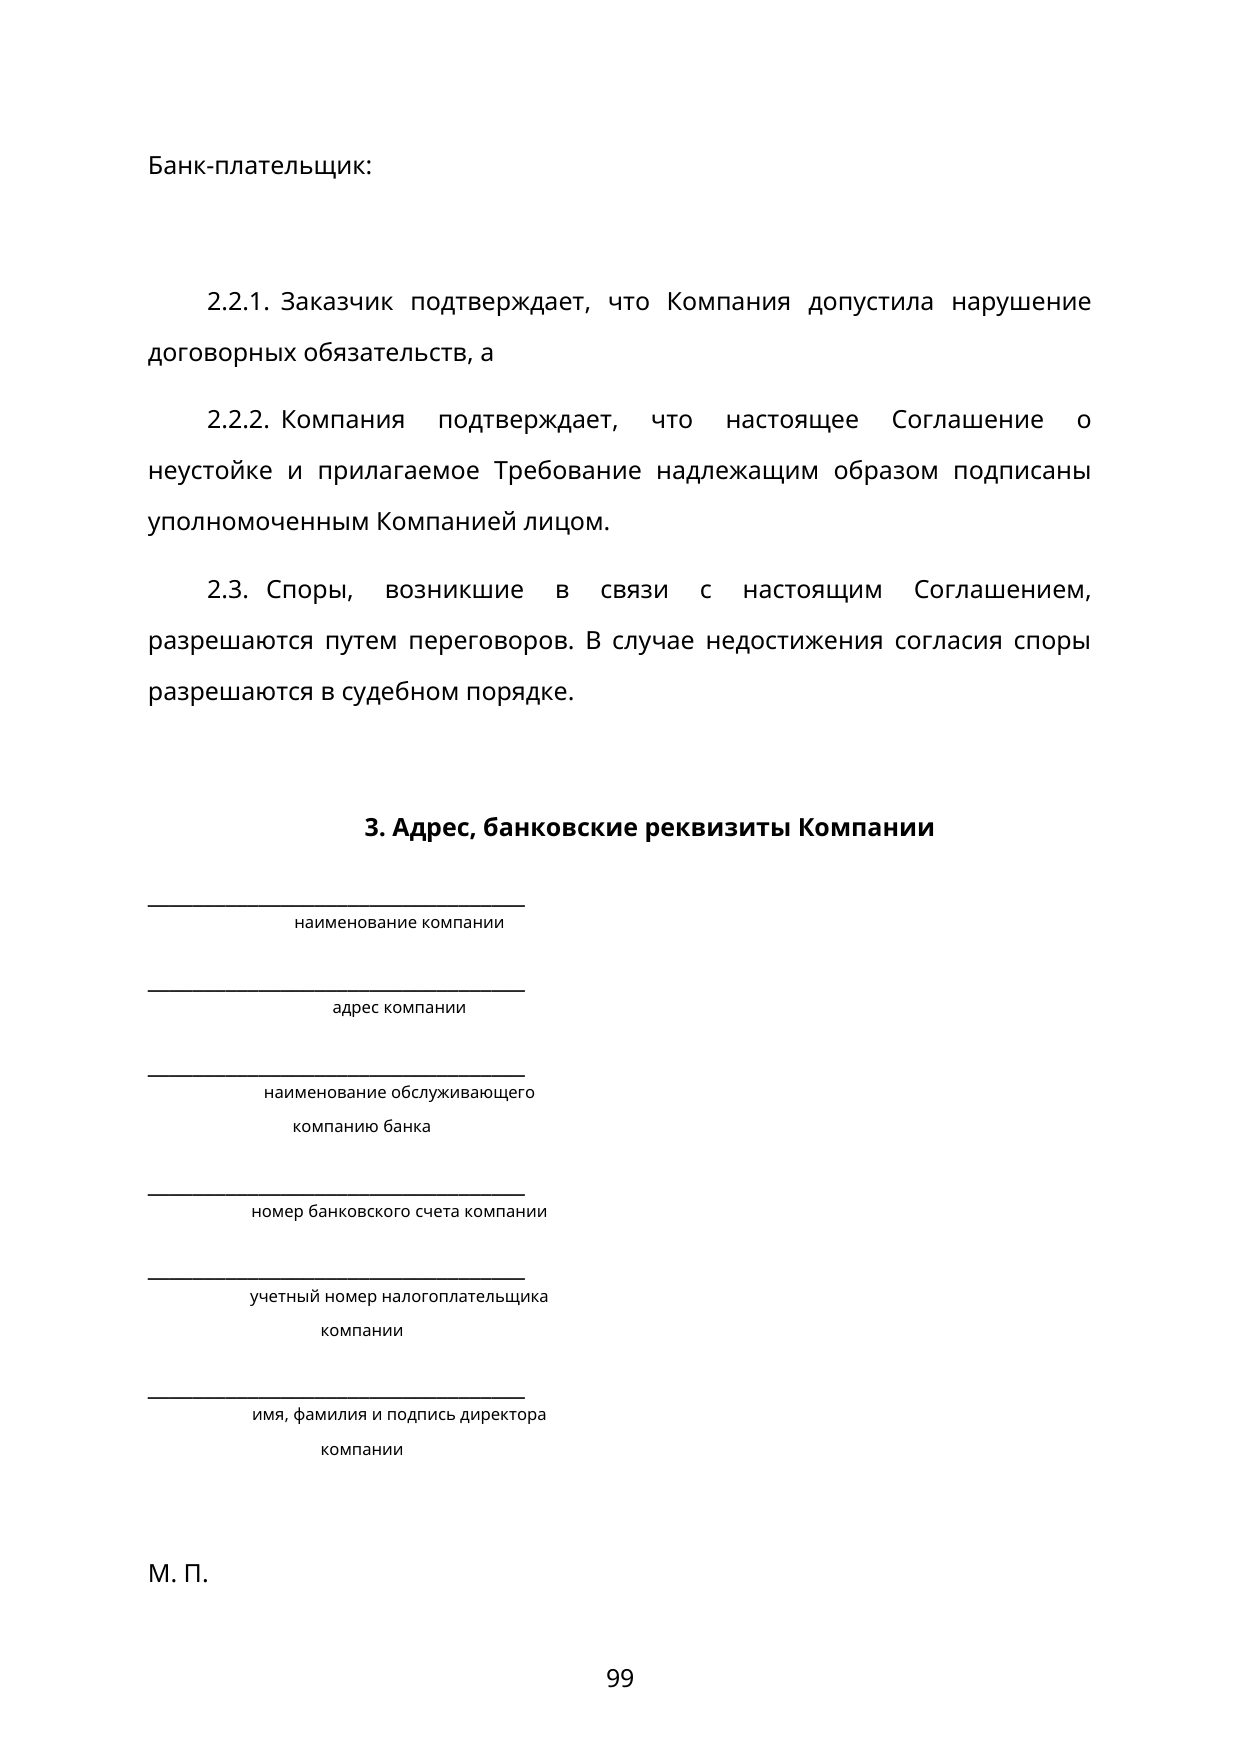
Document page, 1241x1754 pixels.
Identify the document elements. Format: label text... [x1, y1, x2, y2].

text 2.3. Споры, возникшие в связи с настоящим Соглашением, разрешаются путем переговоров. В случае недостижения согласия споры разрешаются в судебном порядке. [148, 572, 1092, 708]
text __________________________________ [148, 1165, 1092, 1199]
text __________________________________ [148, 877, 1092, 911]
text номер банковского счета компании [148, 1199, 576, 1222]
text наименование компании [148, 911, 576, 934]
text учетный номер налогоплательщика компании [148, 1284, 576, 1341]
text __________________________________ [148, 962, 1092, 996]
text наименование обслуживающего компанию банка [148, 1081, 576, 1137]
text 3. Адрес, банковские реквизиты Компании [148, 809, 1092, 843]
text __________________________________ [148, 1046, 1092, 1081]
text имя, фамилия и подпись директора компании [148, 1403, 576, 1460]
text М. П. [148, 1556, 1092, 1589]
text 2.2.1. Заказчик подтверждает, что Компания допустила нарушение договорных обязательств, а [148, 283, 1092, 368]
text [148, 148, 1092, 182]
text __________________________________ [148, 1369, 1092, 1403]
text 2.2.2. Компания подтверждает, что настоящее Соглашение о неустойке и прилагаемое Требование надлежащим образом подписаны уполномоченным Компанией лицом. [148, 402, 1092, 538]
text адрес компании [148, 996, 576, 1018]
text __________________________________ [148, 1250, 1092, 1284]
